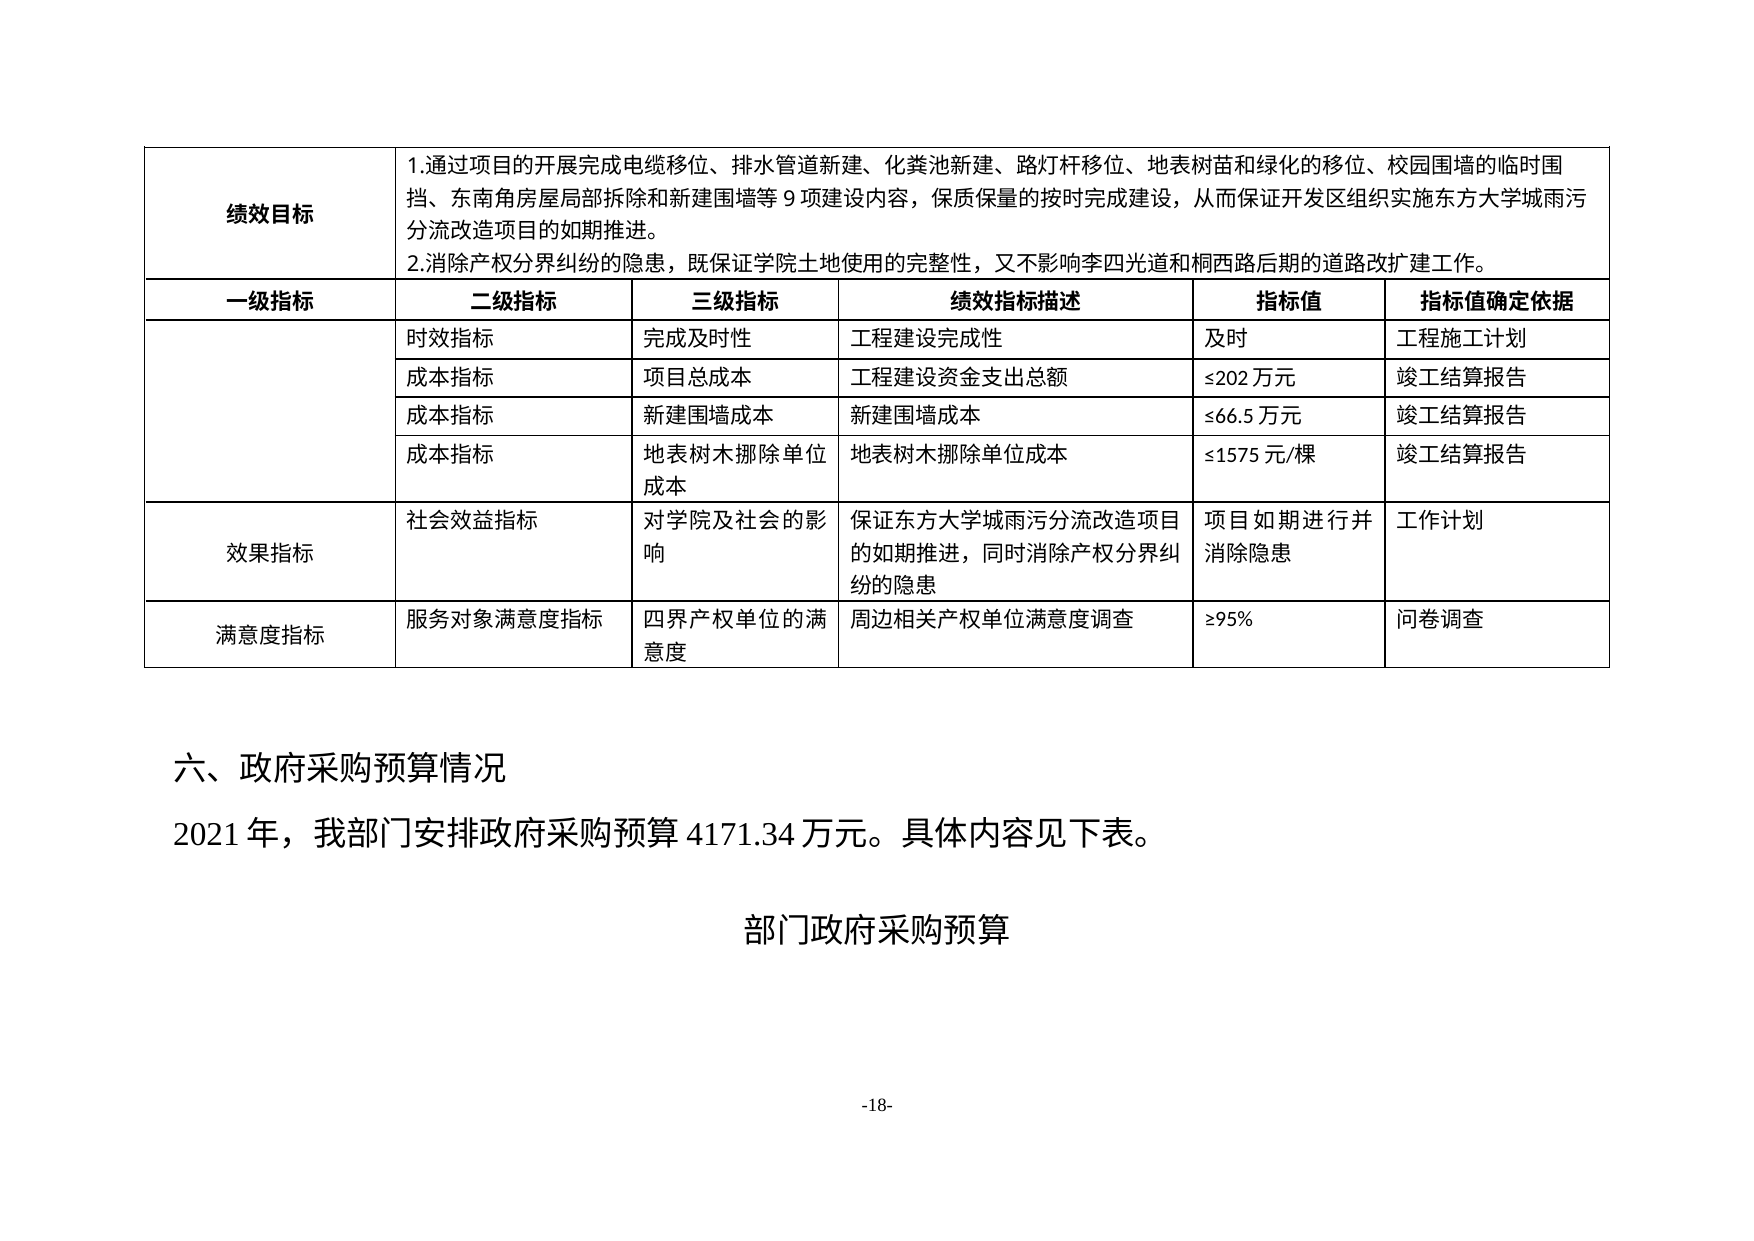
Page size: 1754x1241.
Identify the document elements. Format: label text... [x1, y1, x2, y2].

table_cell 满意度指标 [145, 601, 395, 667]
table_cell 社会效益指标 [396, 503, 631, 600]
table_cell 绩效指标描述 [839, 280, 1192, 319]
table_cell 地表树木挪除单位成本 [839, 436, 1192, 501]
table_cell ≥95% [1194, 602, 1384, 667]
table_cell 问卷调查 [1386, 602, 1609, 667]
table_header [396, 148, 1609, 278]
table_cell ≤1575元/棵 [1194, 436, 1384, 501]
table_cell 工程建设完成性 [839, 321, 1192, 358]
table_cell 新建围墙成本 [633, 398, 838, 435]
table_cell 时效指标 [396, 321, 631, 358]
text 2021年，我部门安排政府采购预算4171.34万元。具体内容见下表。 [106, 798, 1648, 863]
table_cell 一级指标 [145, 279, 395, 319]
table_cell ≤202万元 [1194, 360, 1384, 396]
table_cell 保证东方大学城雨污分流改造项目的如期推进，同时消除产权分界纠纷的隐患 [839, 503, 1192, 600]
table_cell 竣工结算报告 [1386, 398, 1609, 435]
table_cell 二级指标 [396, 280, 631, 319]
table_cell 项目如期进行并消除隐患 [1194, 503, 1384, 600]
text 六、政府采购预算情况 [106, 733, 1648, 798]
table_cell 效果指标 [145, 502, 395, 600]
table_cell 竣工结算报告 [1386, 436, 1609, 501]
table_cell 指标值确定依据 [1386, 280, 1609, 319]
table_cell 指标值 [1194, 280, 1384, 319]
table_cell 工程施工计划 [1386, 321, 1609, 358]
table_cell 成本指标 [396, 436, 631, 501]
table_cell 工程建设资金支出总额 [839, 360, 1192, 396]
table_cell 项目总成本 [633, 360, 838, 396]
table_cell 四界产权单位的满意度 [633, 602, 838, 667]
table_cell 周边相关产权单位满意度调查 [839, 602, 1192, 667]
table_cell 完成及时性 [633, 321, 838, 358]
table_cell 对学院及社会的影响 [633, 503, 838, 600]
table_cell 工作计划 [1386, 503, 1609, 600]
table_cell 成本指标 [396, 398, 631, 435]
table_cell ≤66.5万元 [1194, 398, 1384, 435]
table_cell 地表树木挪除单位成本 [633, 436, 838, 501]
table_cell 及时 [1194, 321, 1384, 358]
table_cell 成本指标 [396, 360, 631, 396]
table_cell 服务对象满意度指标 [396, 602, 631, 667]
table_cell 三级指标 [633, 280, 838, 319]
text 部门政府采购预算 [106, 896, 1648, 961]
table_cell 竣工结算报告 [1386, 360, 1609, 396]
table_header 绩效目标 [145, 148, 395, 278]
table_cell 新建围墙成本 [839, 398, 1192, 435]
